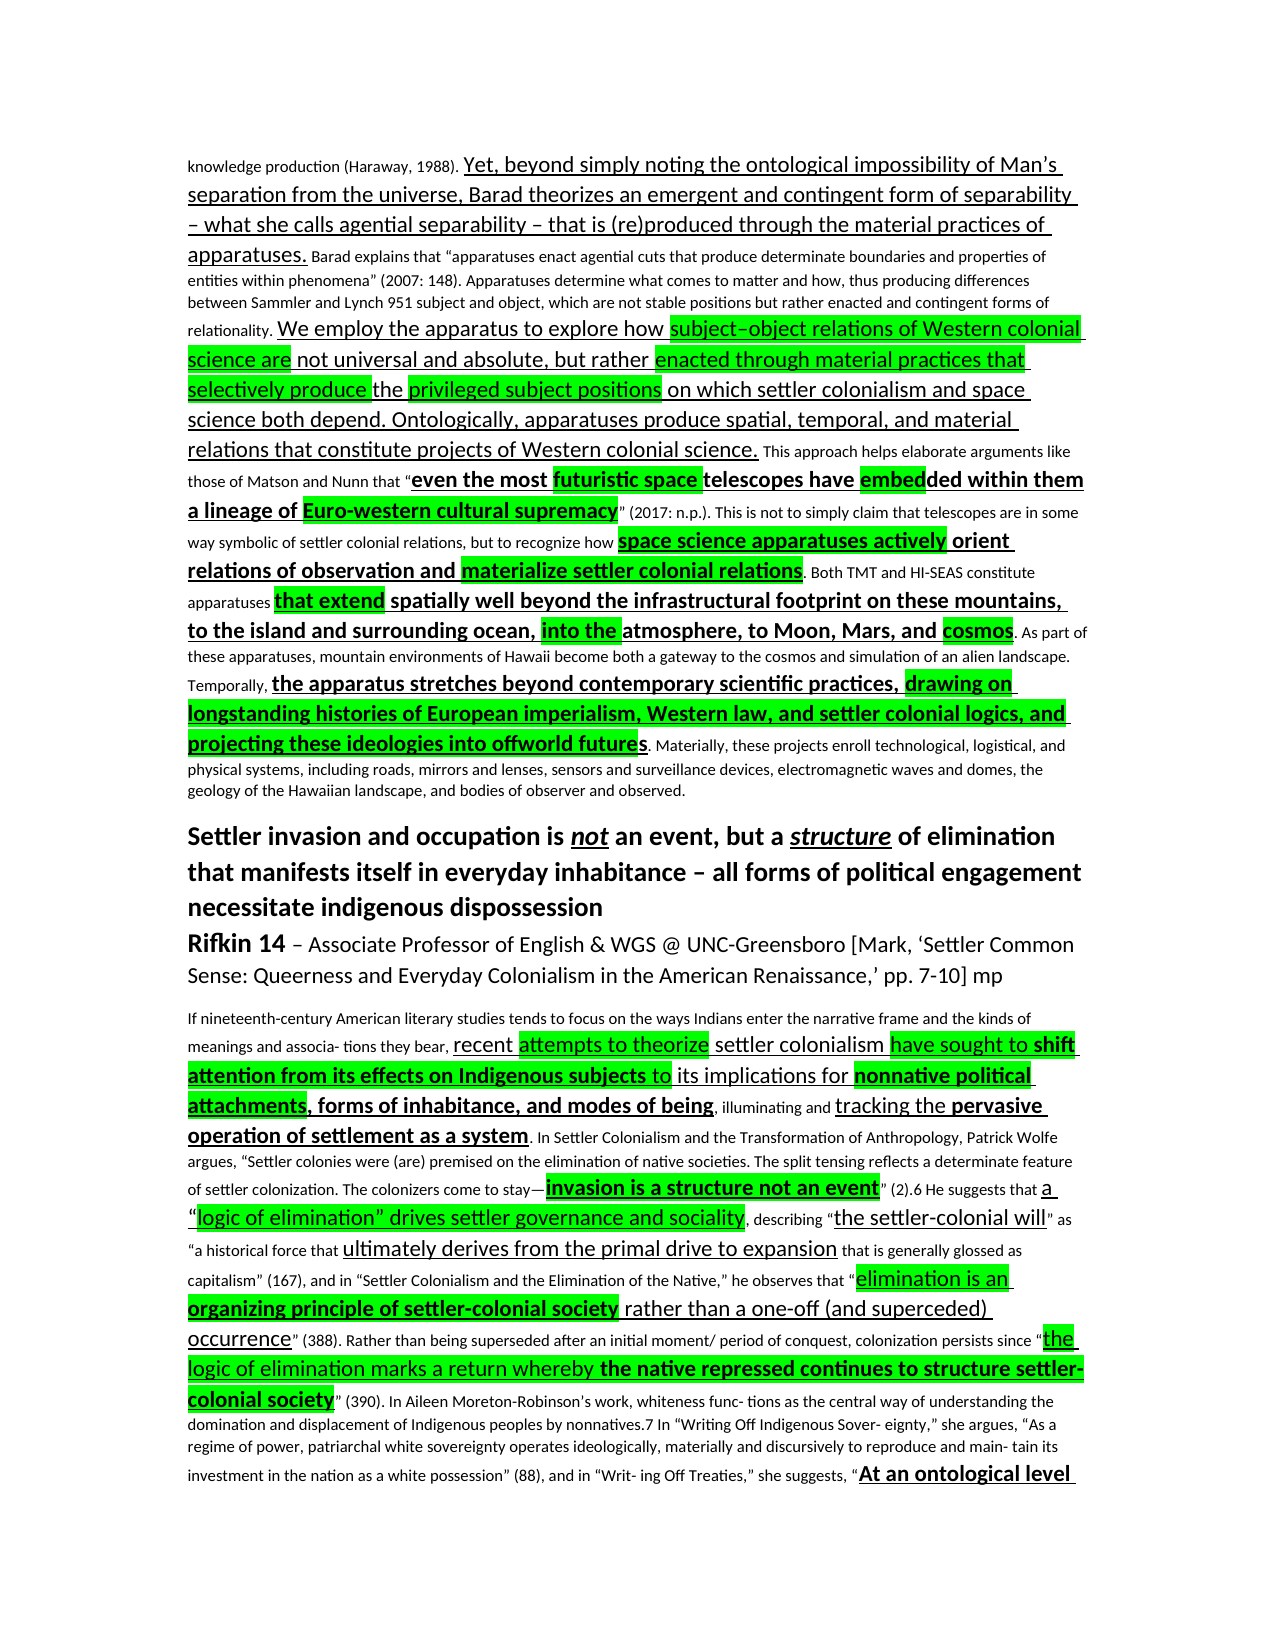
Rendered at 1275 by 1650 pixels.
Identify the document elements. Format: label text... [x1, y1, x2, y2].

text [187, 1008, 1087, 1487]
subtitle Settler invasion and occupation is not an event, but a structure of elimination that manifests itself in everyday inhabitance – all forms of political engagement necessitate indigenous dispossession [187, 819, 1087, 923]
text Rifkin 14 – Associate Professor of English & WGS @ UNC-Greensboro [Mark, ‘Settler Common Sense: Queerness and Everyday Colonialism in the American Renaissance,’ pp. 7-10] mp [187, 926, 1087, 989]
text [187, 150, 1087, 801]
